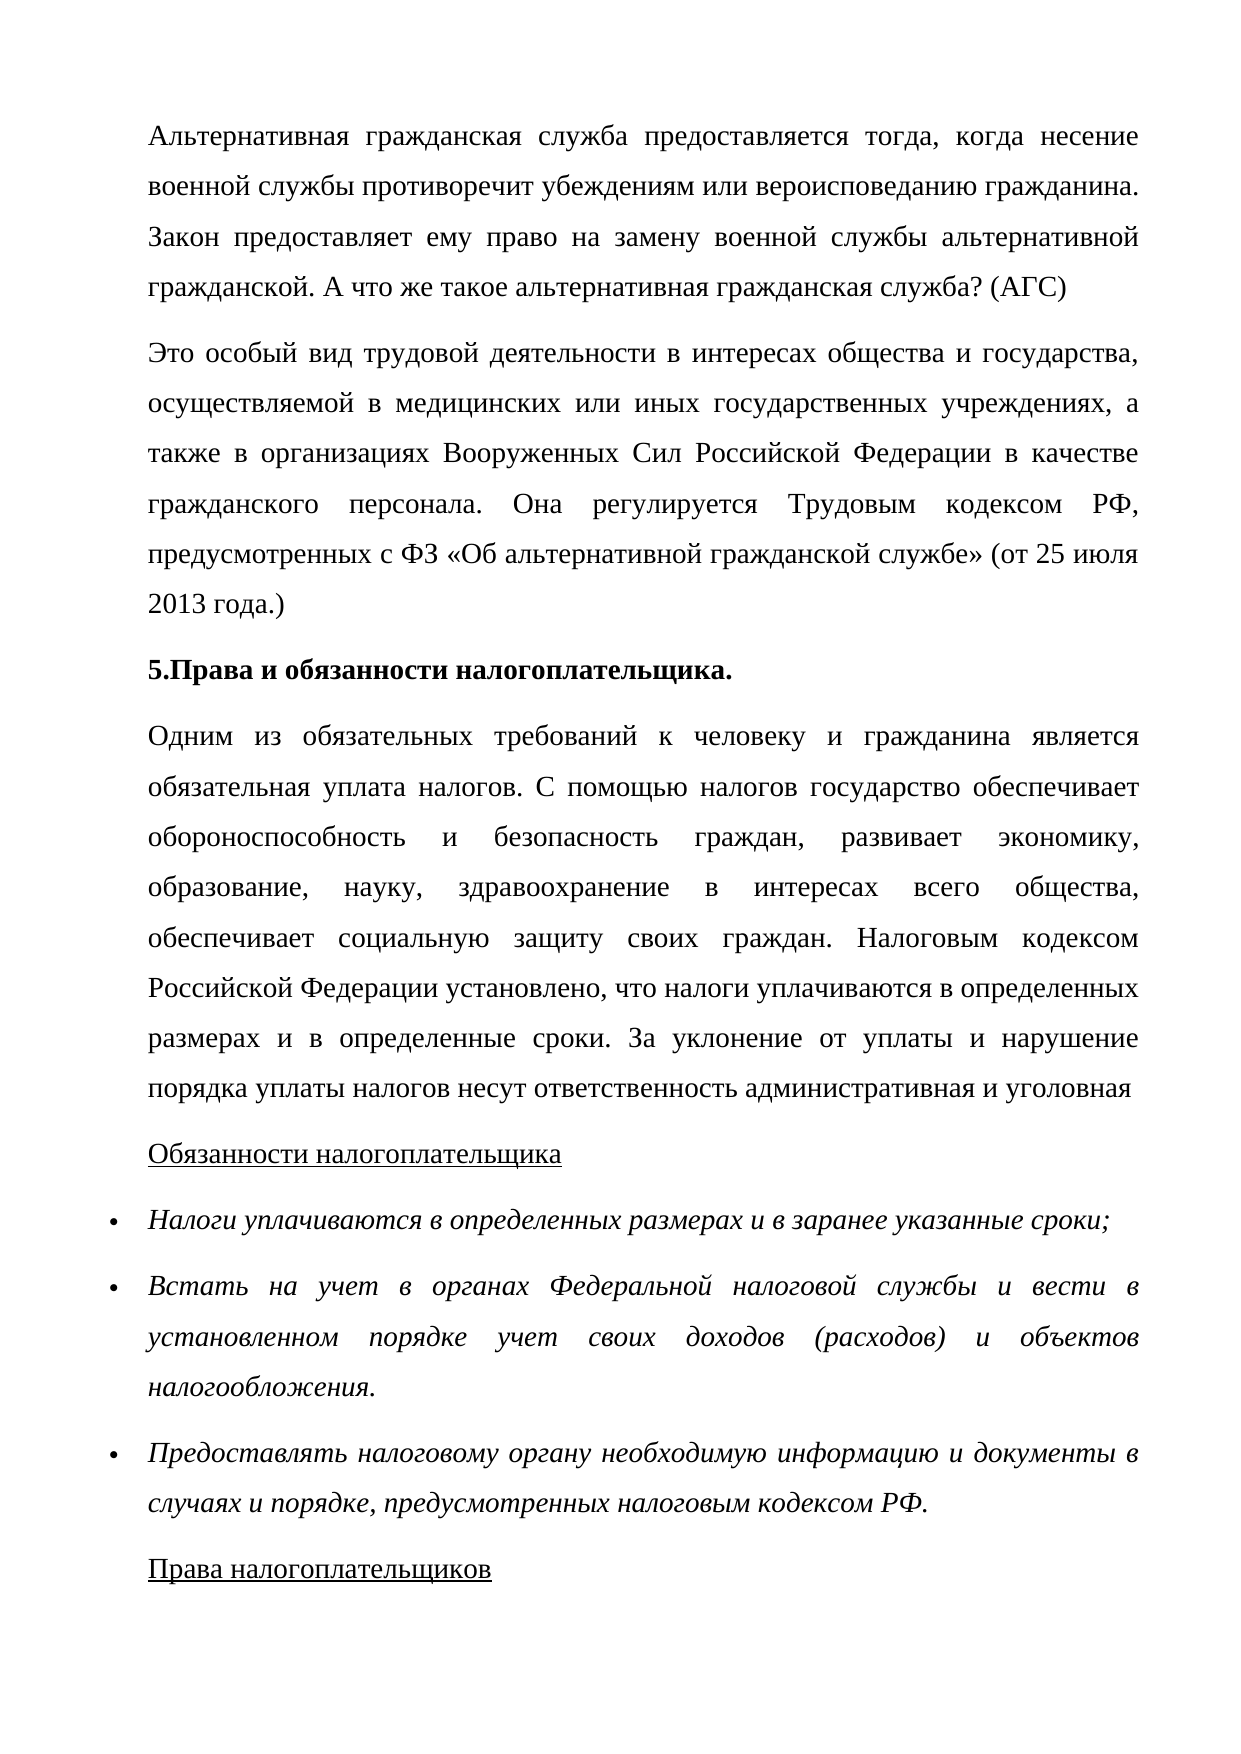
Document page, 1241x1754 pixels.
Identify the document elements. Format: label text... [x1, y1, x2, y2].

text Обязанности налогоплательщика [148, 1137, 1140, 1170]
text 5.Права и обязанности налогоплательщика. [148, 652, 1140, 686]
text Альтернативная гражданская служба предоставляется тогда, когда несение военной службы противоречит убеждениям или вероисповеданию гражданина. Закон предоставляет ему право на замену военной службы альтернативной гражданской. А что же такое альтернативная гражданская служба? (АГС) [148, 118, 1140, 303]
list Предоставлять налоговому органу необходимую информацию и документы в случаях и порядке, предусмотренных налоговым кодексом РФ. [110, 1435, 1140, 1519]
text Одним из обязательных требований к человеку и гражданина является обязательная уплата налогов. С помощью налогов государство обеспечивает обороноспособность и безопасность граждан, развивает экономику, образование, науку, здравоохранение в интересах всего общества, обеспечивает социальную защиту своих граждан. Налоговым кодексом Российской Федерации установлено, что налоги уплачиваются в определенных размерах и в определенные сроки. За уклонение от уплаты и нарушение порядка уплаты налогов несут ответственность административная и уголовная [148, 718, 1140, 1104]
text Это особый вид трудовой деятельности в интересах общества и государства, осуществляемой в медицинских или иных государственных учреждениях, а также в организациях Вооруженных Сил Российской Федерации в качестве гражданского персонала. Она регулируется Трудовым кодексом РФ, предусмотренных с ФЗ «Об альтернативной гражданской службе» (от 25 июля 2013 года.) [148, 335, 1140, 620]
list Налоги уплачиваются в определенных размерах и в заранее указанные сроки; [110, 1202, 1140, 1236]
text Права налогоплательщиков [148, 1551, 1140, 1585]
list Встать на учет в органах Федеральной налоговой службы и вести в установленном порядке учет своих доходов (расходов) и объектов налогообложения. [110, 1268, 1140, 1403]
